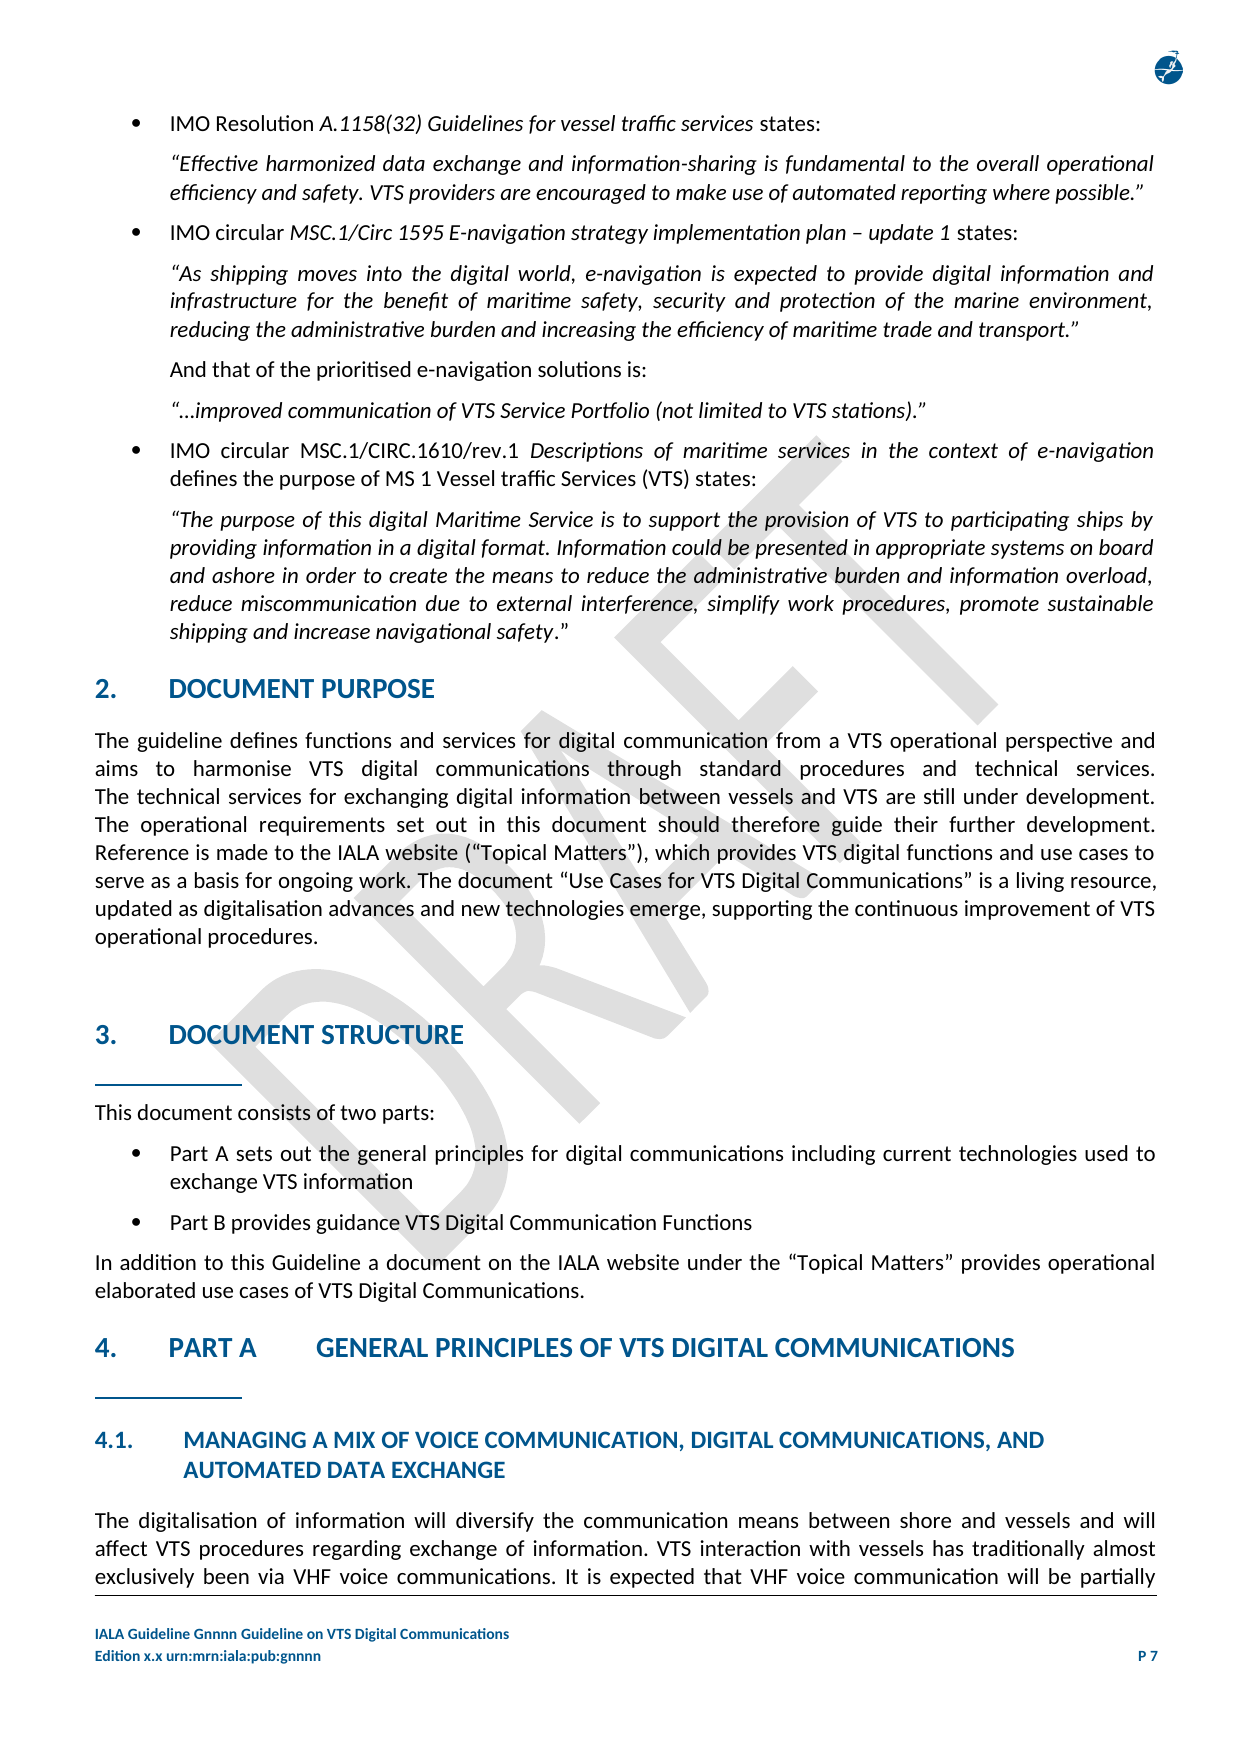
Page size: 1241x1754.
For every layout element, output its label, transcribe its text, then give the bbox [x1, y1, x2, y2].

list IMO circular MSC.1/CIRC.1610/rev.1 Descriptions of maritime services in the context of e-navigation defines the purpose of MS 1 Vessel traffic Services (VTS) states: [132, 436, 1157, 492]
text The guideline defines functions and services for digital communication from a VTS operational perspective and aims to harmonise VTS digital communications through standard procedures and technical services. The technical services for exchanging digital information between vessels and VTS are still under development. The operational requirements set out in this document should therefore guide their further development. Reference is made to the IALA website (“Topical Matters”), which provides VTS digital functions and use cases to serve as a basis for ongoing work. The document “Use Cases for VTS Digital Communications” is a living resource, updated as digitalisation advances and new technologies emerge, supporting the continuous improvement of VTS operational procedures. [94, 726, 1157, 951]
picture [1123, 0, 1241, 119]
list Part B provides guidance VTS Digital Communication Functions [132, 1208, 1157, 1236]
text In addition to this Guideline a document on the IALA website under the “Topical Matters” provides operational elaborated use cases of VTS Digital Communications. [94, 1248, 1157, 1304]
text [94, 1506, 1157, 1590]
text “As shipping moves into the digital world, e-navigation is expected to provide digital information and infrastructure for the benefit of maritime safety, security and protection of the marine environment, reducing the administrative burden and increasing the efficiency of maritime trade and transport.” [169, 259, 1157, 343]
subtitle DOCUMENT PURPOSE [94, 670, 1157, 706]
list IMO Resolution A.1158(32) Guidelines for vessel traffic services states: [132, 109, 1157, 137]
text And that of the prioritised e-navigation solutions is: [169, 355, 1157, 383]
text “Effective harmonized data exchange and information-sharing is fundamental to the overall operational efficiency and safety. VTS providers are encouraged to make use of automated reporting where possible.” [169, 149, 1157, 206]
text “The purpose of this digital Maritime Service is to support the provision of VTS to participating ships by providing information in a digital format. Information could be presented in appropriate systems on board and ashore in order to create the means to reduce the administrative burden and information overload, reduce miscommunication due to external interference, simplify work procedures, promote sustainable shipping and increase navigational safety.” [169, 505, 1157, 645]
list Part A sets out the general principles for digital communications including current technologies used to exchange VTS information [132, 1139, 1157, 1195]
list IMO circular MSC.1/Circ 1595 E-navigation strategy implementation plan – update 1 states: [132, 218, 1157, 246]
subtitle PART a GENERAL PRINCIPLES OF VTS DIGITAL COMMUNICATIONS [94, 1329, 1157, 1365]
text “…improved communication of VTS Service Portfolio (not limited to VTS stations).” [169, 396, 1157, 424]
text This document consists of two parts: [94, 1098, 1157, 1127]
subtitle MANAGING A MIX OF VOICE COMMUNICATION, DIGITAL COMMUNICATIONS, AND AUTOMATED DATA EXCHANGE [94, 1424, 1157, 1485]
subtitle DOCUMENT STRUCTURE [94, 1016, 1157, 1052]
